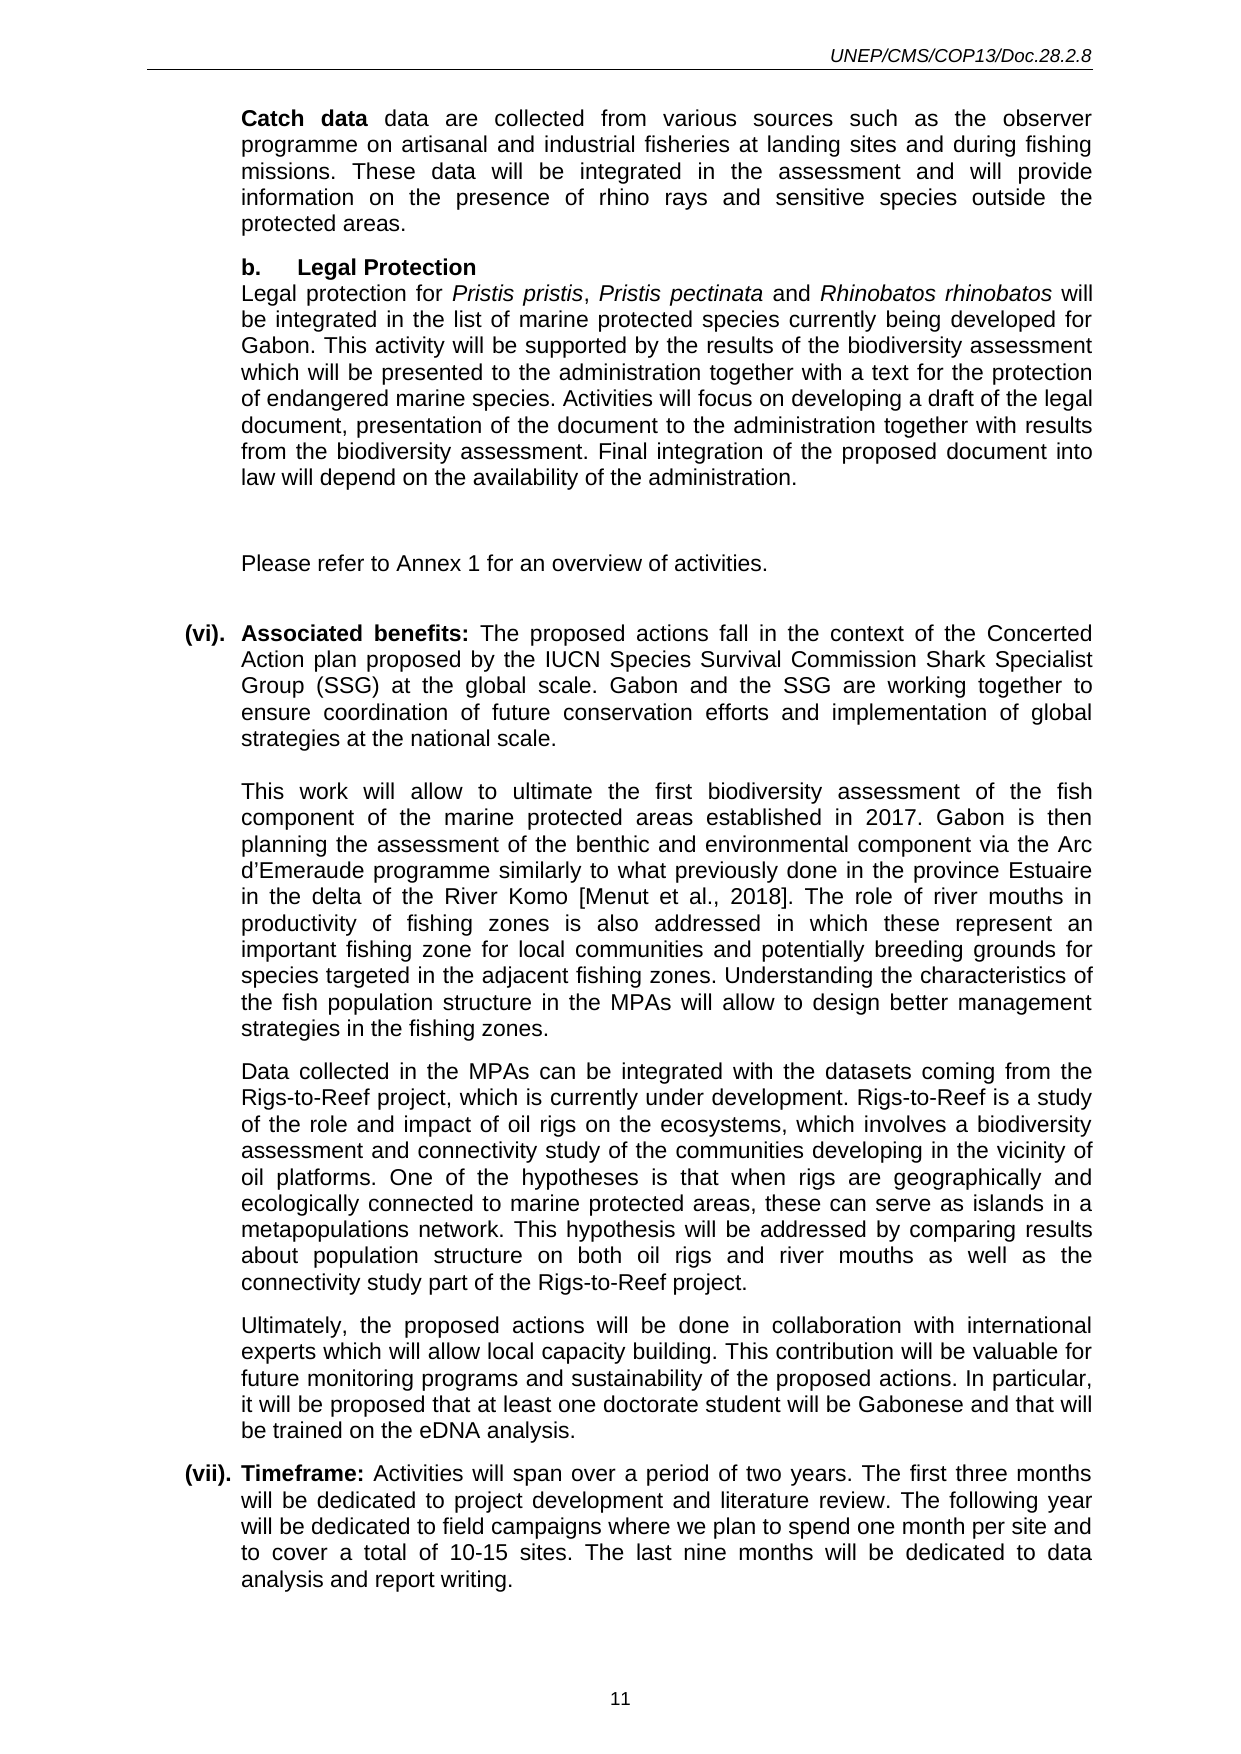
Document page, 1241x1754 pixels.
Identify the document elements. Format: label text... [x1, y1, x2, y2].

list Associated benefits: The proposed actions fall in the context of the Concerted Action plan proposed by the IUCN Species Survival Commission Shark Specialist Group (SSG) at the global scale. Gabon and the SSG are working together to ensure coordination of future conservation efforts and implementation of global strategies at the national scale. [184, 620, 1093, 751]
text Catch data data are collected from various sources such as the observer programme on artisanal and industrial fisheries at landing sites and during fishing missions. These data will be integrated in the assessment and will provide information on the presence of rhino rays and sensitive species outside the protected areas. [241, 105, 1093, 237]
list Timeframe: Activities will span over a period of two years. The first three months will be dedicated to project development and literature review. The following year will be dedicated to field campaigns where we plan to spend one month per site and to cover a total of 10-15 sites. The last nine months will be dedicated to data analysis and report writing. [184, 1460, 1093, 1592]
list Legal Protection [241, 253, 1093, 280]
text Please refer to Annex 1 for an overview of activities. [166, 550, 1093, 577]
text Data collected in the MPAs can be integrated with the datasets coming from the Rigs-to-Reef project, which is currently under development. Rigs-to-Reef is a study of the role and impact of oil rigs on the ecosystems, which involves a biodiversity assessment and connectivity study of the communities developing in the vicinity of oil platforms. One of the hypotheses is that when rigs are geographically and ecologically connected to marine protected areas, these can serve as islands in a metapopulations network. This hypothesis will be addressed by comparing results about population structure on both oil rigs and river mouths as well as the connectivity study part of the Rigs-to-Reef project. [241, 1058, 1093, 1295]
text Ultimately, the proposed actions will be done in collaboration with international experts which will allow local capacity building. This contribution will be valuable for future monitoring programs and sustainability of the proposed actions. In particular, it will be proposed that at least one doctorate student will be Gabonese and that will be trained on the eDNA analysis. [241, 1312, 1093, 1444]
text Legal protection for Pristis pristis, Pristis pectinata and Rhinobatos rhinobatos will be integrated in the list of marine protected species currently being developed for Gabon. This activity will be supported by the results of the biodiversity assessment which will be presented to the administration together with a text for the protection of endangered marine species. Activities will focus on developing a draft of the legal document, presentation of the document to the administration together with results from the biodiversity assessment. Final integration of the proposed document into law will depend on the availability of the administration. [241, 280, 1093, 491]
list This work will allow to ultimate the first biodiversity assessment of the fish component of the marine protected areas established in 2017. Gabon is then planning the assessment of the benthic and environmental component via the Arc d’Emeraude programme similarly to what previously done in the province Estuaire in the delta of the River Komo [Menut et al., 2018]. The role of river mouths in productivity of fishing zones is also addressed in which these represent an important fishing zone for local communities and potentially breeding grounds for species targeted in the adjacent fishing zones. Understanding the characteristics of the fish population structure in the MPAs will allow to design better management strategies in the fishing zones. [241, 778, 1093, 1041]
